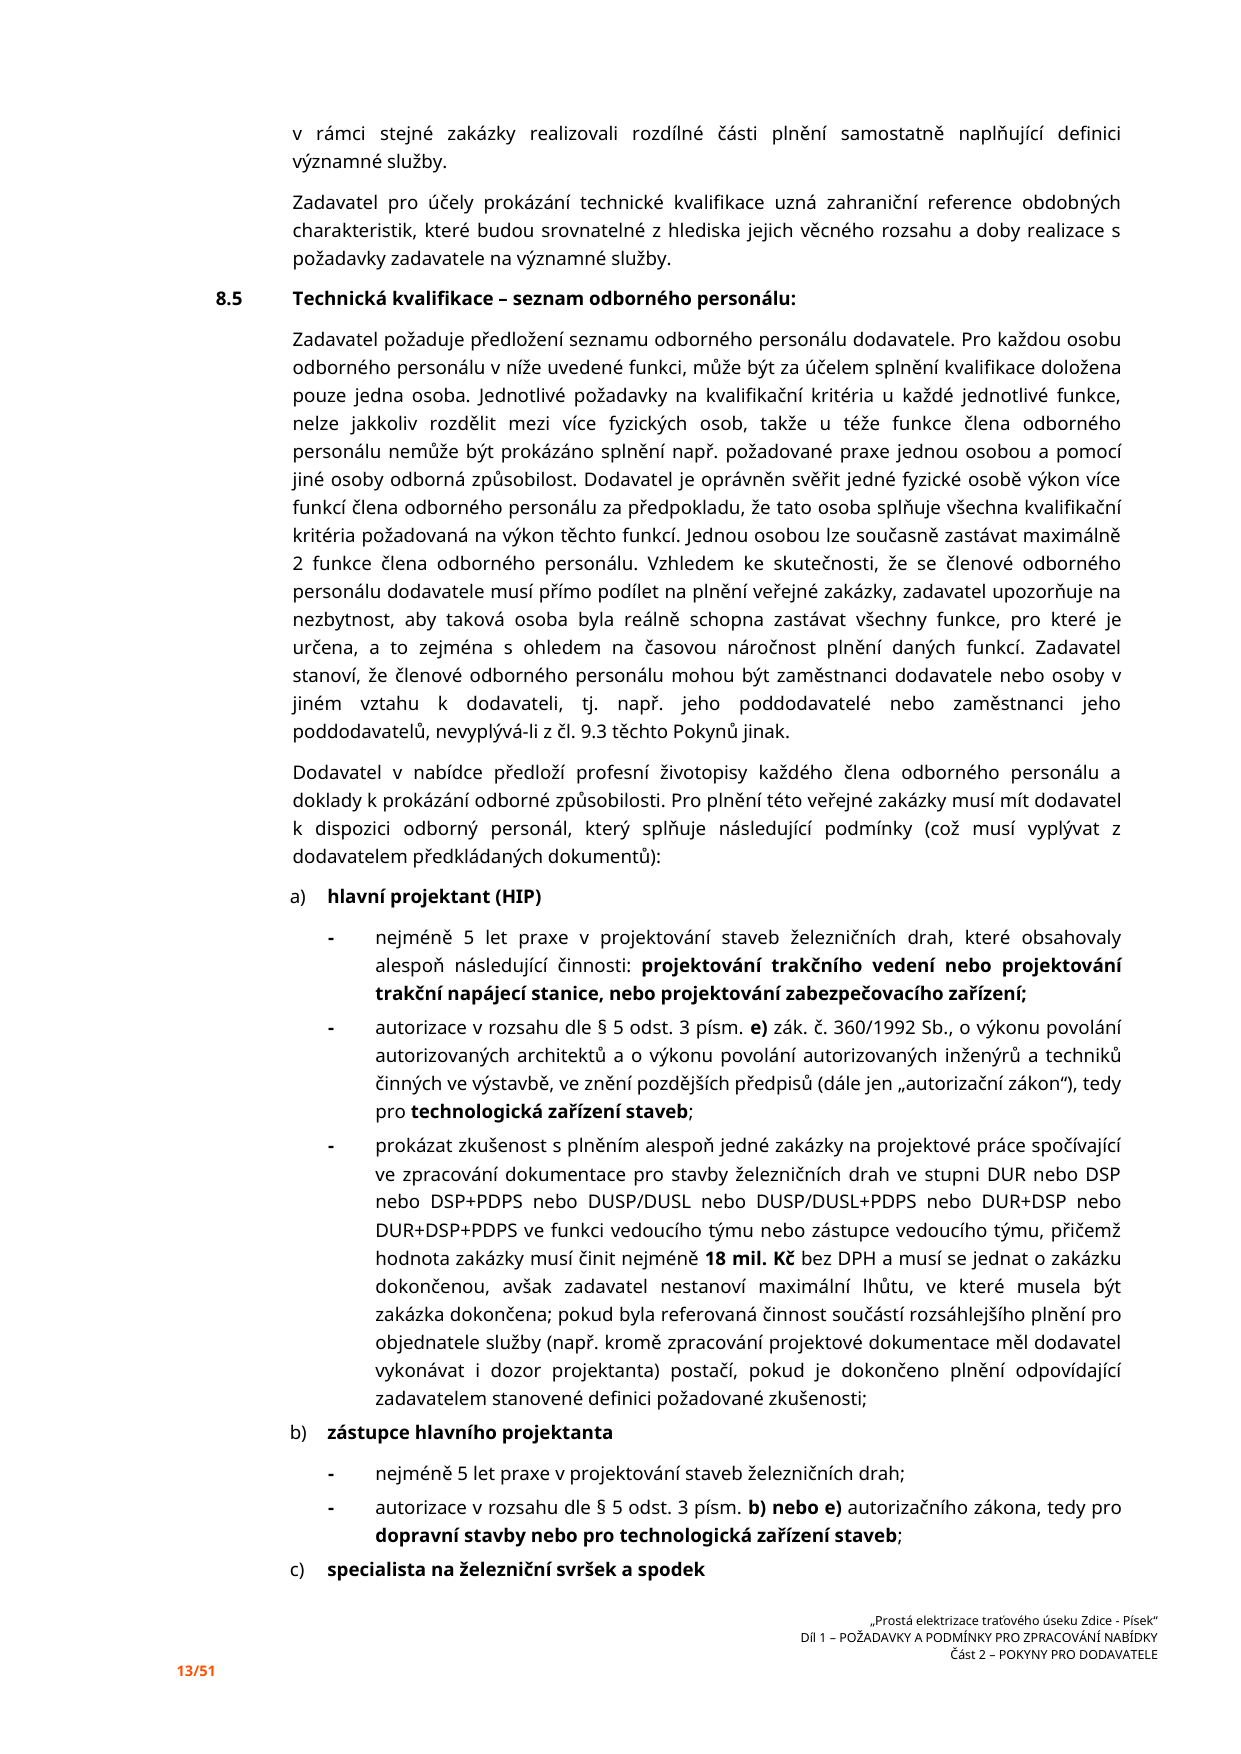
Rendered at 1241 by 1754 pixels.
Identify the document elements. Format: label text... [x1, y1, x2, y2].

list zástupce hlavního projektanta [289, 1419, 1122, 1445]
text nejméně 5 let praxe v projektování staveb železničních drah; [328, 1460, 1122, 1485]
text autorizace v rozsahu dle § 5 odst. 3 písm. b) nebo e) autorizačního zákona, tedy pro dopravní stavby nebo pro technologická zařízení staveb; [328, 1494, 1122, 1548]
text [292, 121, 1122, 174]
list specialista na železniční svršek a spodek [289, 1556, 1122, 1582]
text prokázat zkušenost s plněním alespoň jedné zakázky na projektové práce spočívající ve zpracování dokumentace pro stavby železničních drah ve stupni DUR nebo DSP nebo DSP+PDPS nebo DUSP/DUSL nebo DUSP/DUSL+PDPS nebo DUR+DSP nebo DUR+DSP+PDPS ve funkci vedoucího týmu nebo zástupce vedoucího týmu, přičemž hodnota zakázky musí činit nejméně 18 mil. Kč bez DPH a musí se jednat o zakázku dokončenou, avšak zadavatel nestanoví maximální lhůtu, ve které musela být zakázka dokončena; pokud byla referovaná činnost součástí rozsáhlejšího plnění pro objednatele služby (např. kromě zpracování projektové dokumentace měl dodavatel vykonávat i dozor projektanta) postačí, pokud je dokončeno plnění odpovídající zadavatelem stanovené definici požadované zkušenosti; [328, 1133, 1122, 1411]
text nejméně 5 let praxe v projektování staveb železničních drah, které obsahovaly alespoň následující činnosti: projektování trakčního vedení nebo projektování trakční napájecí stanice, nebo projektování zabezpečovacího zařízení; [328, 924, 1122, 1006]
text Zadavatel pro účely prokázání technické kvalifikace uzná zahraniční reference obdobných charakteristik, které budou srovnatelné z hlediska jejich věcného rozsahu a doby realizace s požadavky zadavatele na významné služby. [292, 189, 1122, 271]
text Zadavatel požaduje předložení seznamu odborného personálu dodavatele. Pro každou osobu odborného personálu v níže uvedené funkci, může být za účelem splnění kvalifikace doložena pouze jedna osoba. Jednotlivé požadavky na kvalifikační kritéria u každé jednotlivé funkce, nelze jakkoliv rozdělit mezi více fyzických osob, takže u téže funkce člena odborného personálu nemůže být prokázáno splnění např. požadované praxe jednou osobou a pomocí jiné osoby odborná způsobilost. Dodavatel je oprávněn svěřit jedné fyzické osobě výkon více funkcí člena odborného personálu za předpokladu, že tato osoba splňuje všechna kvalifikační kritéria požadovaná na výkon těchto funkcí. Jednou osobou lze současně zastávat maximálně 2 funkce člena odborného personálu. Vzhledem ke skutečnosti, že se členové odborného personálu dodavatele musí přímo podílet na plnění veřejné zakázky, zadavatel upozorňuje na nezbytnost, aby taková osoba byla reálně schopna zastávat všechny funkce, pro které je určena, a to zejména s ohledem na časovou náročnost plnění daných funkcí. Zadavatel stanoví, že členové odborného personálu mohou být zaměstnanci dodavatele nebo osoby v jiném vztahu k dodavateli, tj. např. jeho poddodavatelé nebo zaměstnanci jeho poddodavatelů, nevyplývá-li z čl. 9.3 těchto Pokynů jinak. [292, 326, 1122, 744]
text autorizace v rozsahu dle § 5 odst. 3 písm. e) zák. č. 360/1992 Sb., o výkonu povolání autorizovaných architektů a o výkonu povolání autorizovaných inženýrů a techniků činných ve výstavbě, ve znění pozdějších předpisů (dále jen „autorizační zákon“), tedy pro technologická zařízení staveb; [328, 1014, 1122, 1124]
text Dodavatel v nabídce předloží profesní životopisy každého člena odborného personálu a doklady k prokázání odborné způsobilosti. Pro plnění této veřejné zakázky musí mít dodavatel k dispozici odborný personál, který splňuje následující podmínky (což musí vyplývat z dodavatelem předkládaných dokumentů): [292, 759, 1122, 869]
text Technická kvalifikace – seznam odborného personálu: [216, 286, 1122, 311]
list hlavní projektant (HIP) [289, 884, 1122, 909]
